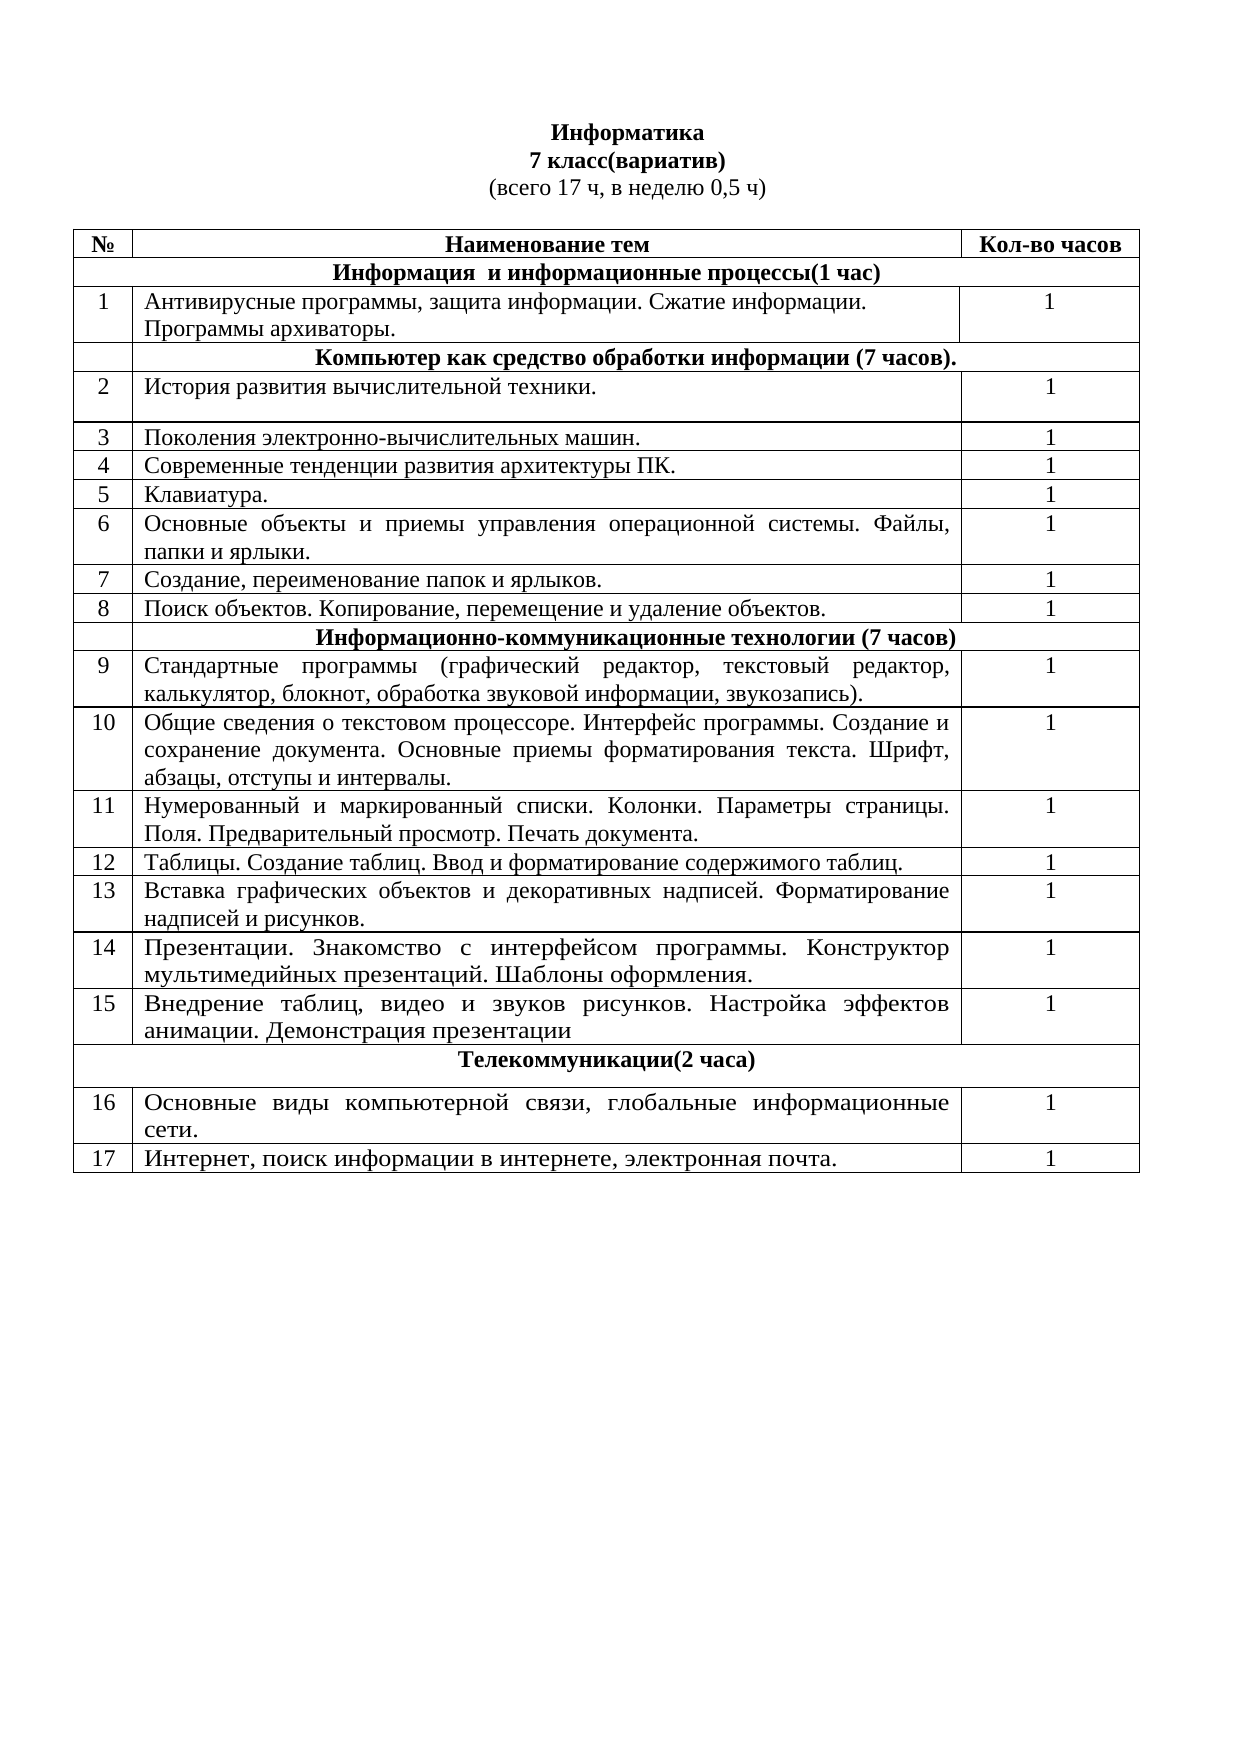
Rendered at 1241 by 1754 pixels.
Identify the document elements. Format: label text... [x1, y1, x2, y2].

table_cell Основные виды компьютерной связи, глобальные информационные сети. [133, 1088, 961, 1143]
table_cell 7 [74, 565, 132, 593]
table_header Кол-во часов [962, 230, 1139, 257]
table_cell 5 [74, 480, 132, 508]
table_cell 4 [74, 451, 132, 479]
table_cell 11 [74, 791, 132, 847]
table_cell 1 [962, 989, 1139, 1044]
table_cell 1 [962, 933, 1139, 988]
table_cell 13 [74, 876, 132, 931]
table_cell 3 [74, 423, 132, 450]
text (всего 17 ч, в неделю 0,5 ч) [74, 173, 1181, 201]
table_cell Общие сведения о текстовом процессоре. Интерфейс программы. Создание и сохранение документа. Основные приемы форматирования текста. Шрифт, абзацы, отступы и интервалы. [133, 708, 961, 790]
table_cell Таблицы. Создание таблиц. Ввод и форматирование содержимого таблиц. [133, 848, 961, 875]
title 7 класс(вариатив) [74, 146, 1181, 173]
table_cell 1 [962, 480, 1139, 508]
table_cell 16 [74, 1088, 132, 1143]
table_cell 1 [962, 1144, 1139, 1172]
table_cell Презентации. Знакомство с интерфейсом программы. Конструктор мультимедийных презентаций. Шаблоны оформления. [133, 933, 961, 988]
table_header № [74, 230, 132, 257]
table_cell Интернет, поиск информации в интернете, электронная почта. [133, 1144, 961, 1172]
table_cell Создание, переименование папок и ярлыков. [133, 565, 961, 593]
table_cell Вставка графических объектов и декоративных надписей. Форматирование надписей и рисунков. [133, 876, 961, 931]
table_cell 1 [962, 708, 1139, 790]
table_cell Стандартные программы (графический редактор, текстовый редактор, калькулятор, блокнот, обработка звуковой информации, звукозапись). [133, 651, 961, 706]
table_cell 1 [962, 509, 1139, 564]
table_cell 10 [74, 708, 132, 790]
table_cell 1 [962, 848, 1139, 875]
table_cell 15 [74, 989, 132, 1044]
table_header Наименование тем [133, 230, 961, 257]
table_cell Внедрение таблиц, видео и звуков рисунков. Настройка эффектов анимации. Демонстрация презентации [133, 989, 961, 1044]
table_cell Информация и информационные процессы(1 час) [74, 258, 1139, 286]
table_cell 1 [962, 651, 1139, 706]
table_cell Клавиатура. [133, 480, 961, 508]
table_cell Антивирусные программы, защита информации. Сжатие информации. Программы архиваторы. [133, 287, 959, 342]
table_cell 1 [962, 594, 1139, 622]
table_cell Поиск объектов. Копирование, перемещение и удаление объектов. [133, 594, 961, 622]
table_cell 1 [962, 451, 1139, 479]
title Информатика [74, 118, 1181, 146]
table_cell [74, 343, 132, 371]
table_cell Поколения электронно-вычислительных машин. [133, 423, 961, 450]
table_cell 1 [962, 372, 1139, 421]
table_cell История развития вычислительной техники. [133, 372, 961, 421]
table_cell Телекоммуникации(2 часа) [74, 1045, 1139, 1087]
table_cell Нумерованный и маркированный списки. Колонки. Параметры страницы. Поля. Предварительный просмотр. Печать документа. [133, 791, 961, 847]
table_cell 8 [74, 594, 132, 622]
table_cell 1 [962, 876, 1139, 931]
table_cell [74, 623, 132, 650]
table_cell 2 [74, 372, 132, 421]
table_cell Информационно-коммуникационные технологии (7 часов) [133, 623, 1139, 650]
table_cell 1 [960, 287, 1139, 342]
table_cell 1 [962, 1088, 1139, 1143]
table_cell 1 [962, 423, 1139, 450]
table_cell 1 [74, 287, 132, 342]
table_cell 6 [74, 509, 132, 564]
table_cell 1 [962, 565, 1139, 593]
table_cell 17 [74, 1144, 132, 1172]
table_cell Основные объекты и приемы управления операционной системы. Файлы, папки и ярлыки. [133, 509, 961, 564]
table_cell 9 [74, 651, 132, 706]
table_cell 1 [962, 791, 1139, 847]
table_cell 12 [74, 848, 132, 875]
table_cell Современные тенденции развития архитектуры ПК. [133, 451, 961, 479]
table_cell Компьютер как средство обработки информации (7 часов). [133, 343, 1139, 371]
table_cell 14 [74, 933, 132, 988]
